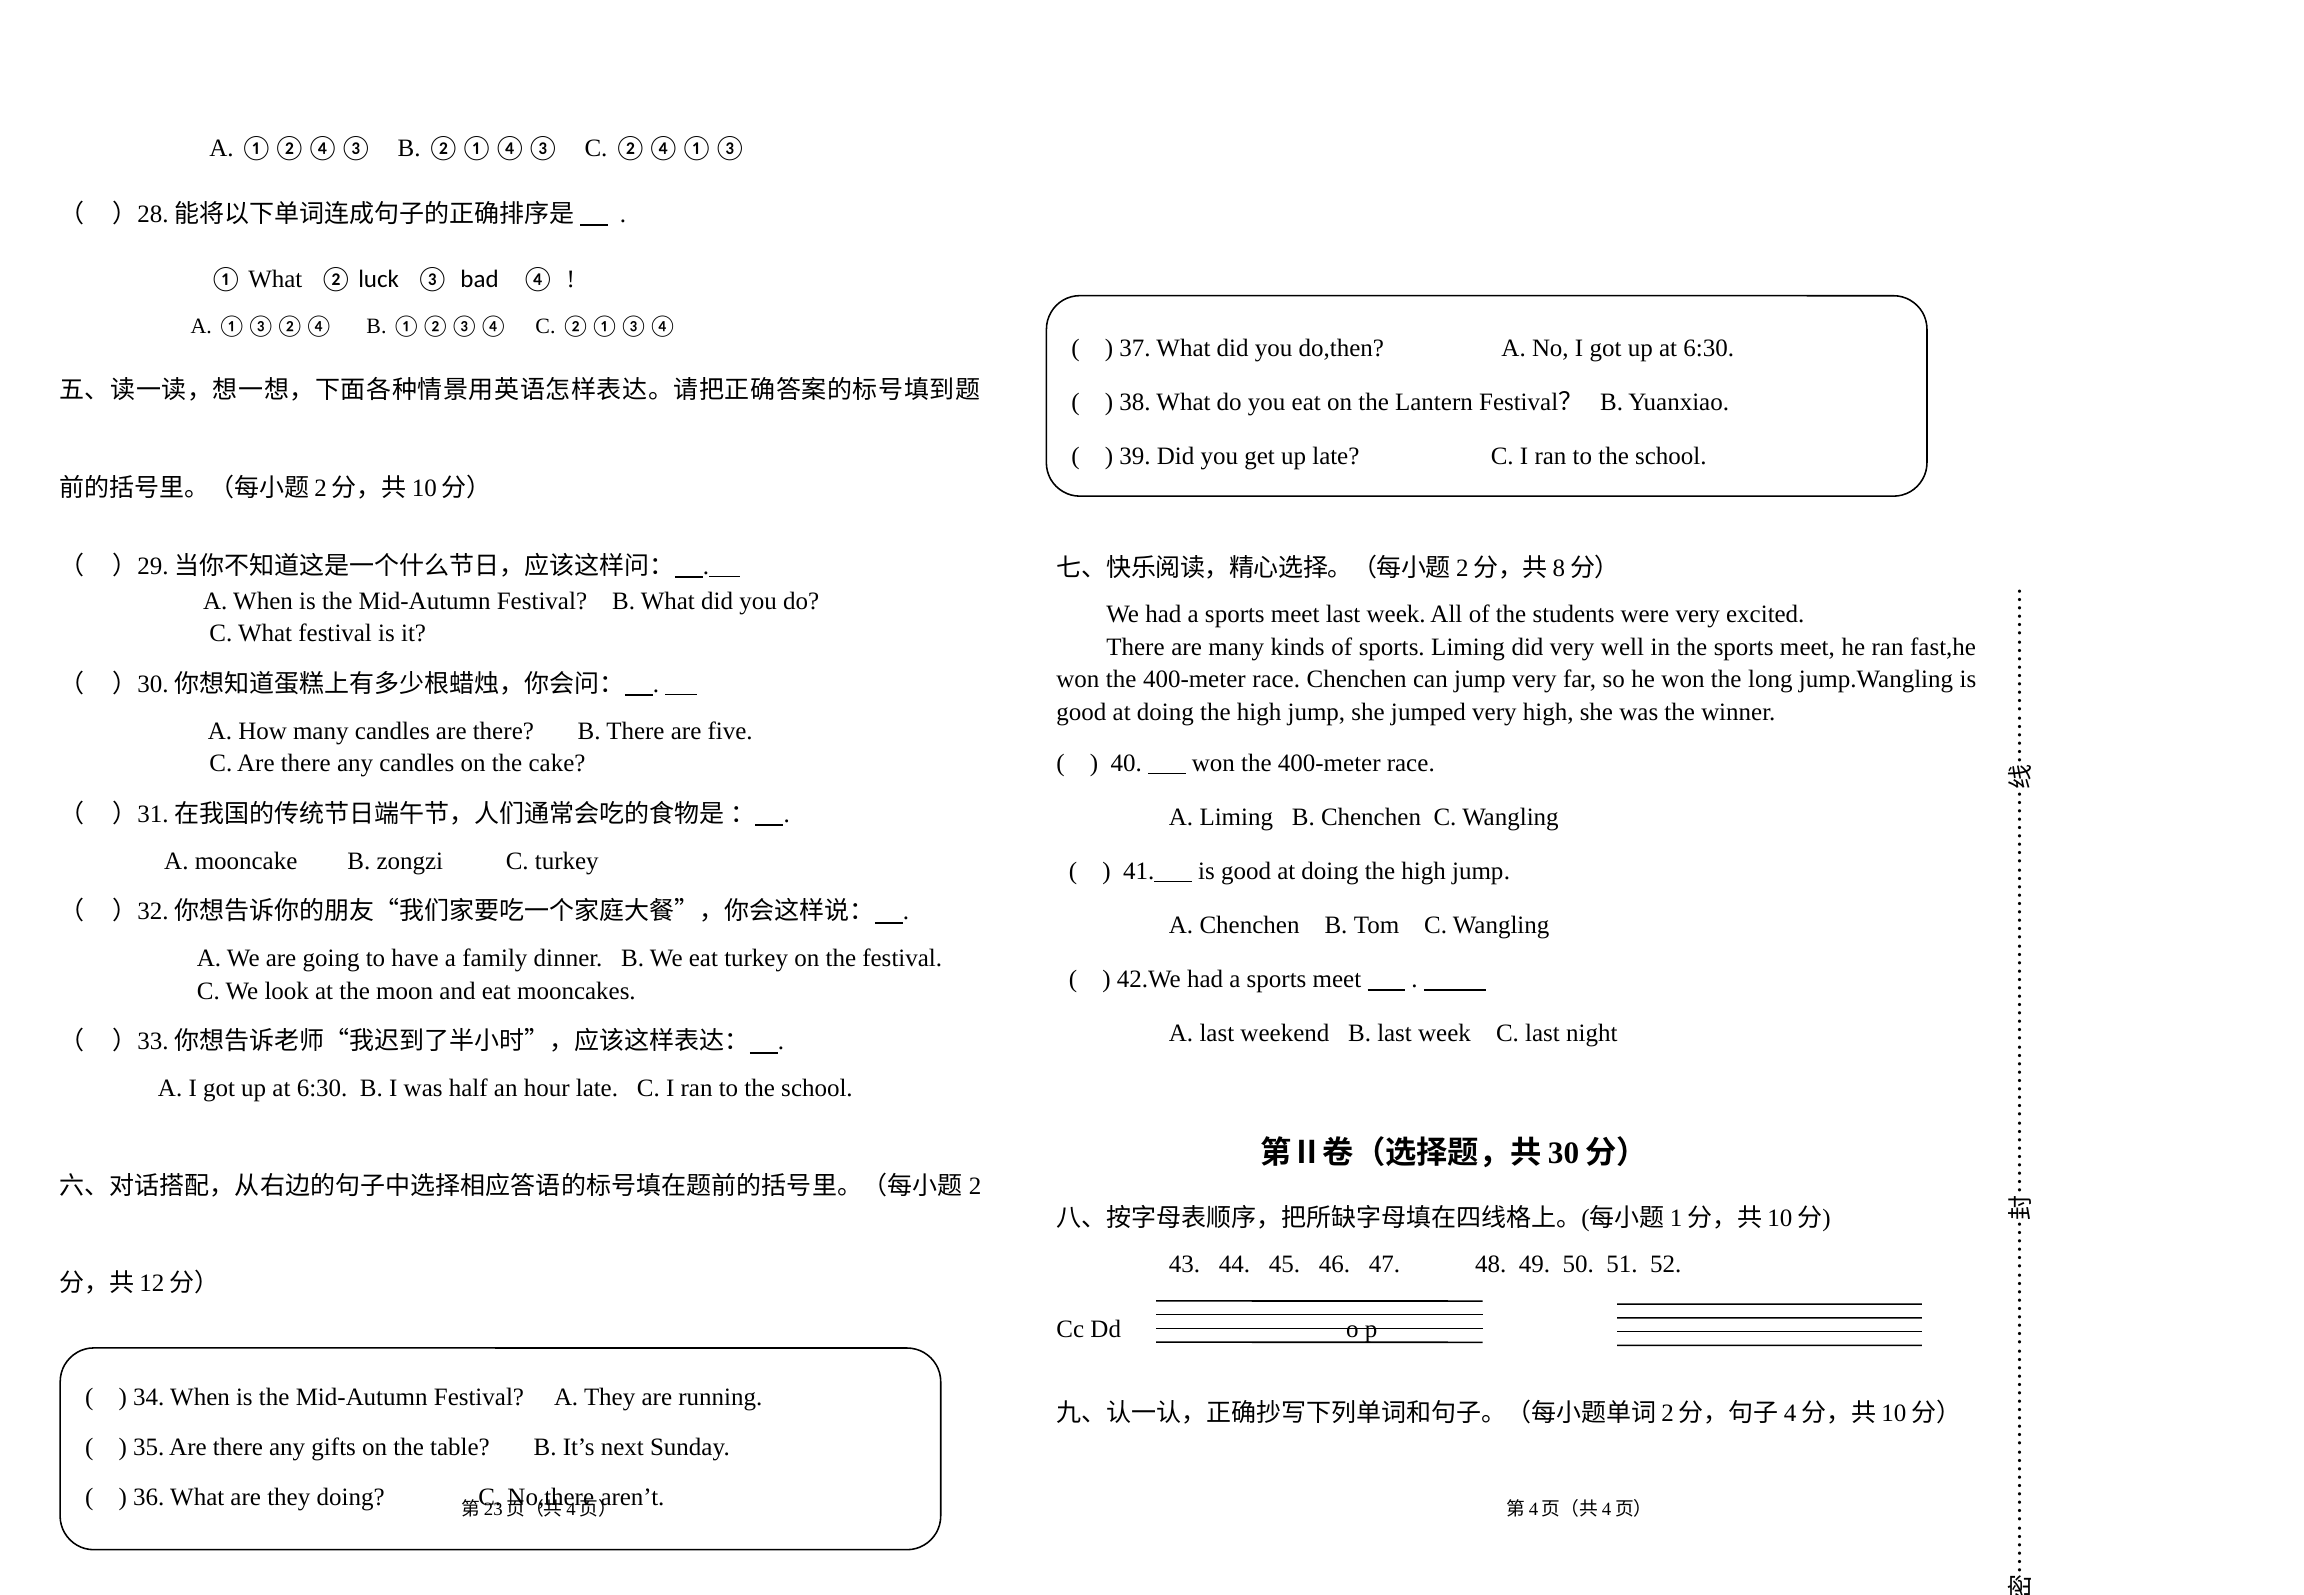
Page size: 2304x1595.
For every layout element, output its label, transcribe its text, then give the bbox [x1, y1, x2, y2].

text A. last weekend B. last week C. last night [1056, 998, 1978, 1053]
text A. We are going to have a family dinner. B. We eat turkey on the festival. [59, 941, 981, 974]
text （ ）31. 在我国的传统节日端午节，人们通常会吃的食物是 ： . [59, 779, 981, 844]
text A. Chenchen B. Tom C. Wangling [1056, 890, 1978, 944]
text 六、对话搭配，从右边的句子中选择相应答语的标号填在题前的括号里。（每小题2分，共12分） [59, 1151, 981, 1313]
text （ ）28. 能将以下单词连成句子的正确排序是 . [59, 179, 981, 244]
text 第Ⅱ卷（选择题，共30分） [1056, 1118, 1978, 1183]
text There are many kinds of sports. Liming did very well in the sports meet, he ran fast,he won the 400-meter race. Chenchen can jump very far, so he won the long jump.Wangling is good at doing the high jump, she jumped very high, she was the winner. [1056, 630, 1978, 728]
text C. We look at the moon and eat mooncakes. [59, 974, 981, 1006]
text ( ) 40. won the 400-meter race. [1056, 728, 1978, 782]
text ( ) 41. is good at doing the high jump. [1056, 836, 1978, 890]
text A. When is the Mid-Autumn Festival? B. What did you do? [59, 584, 981, 616]
text ① What ② luck ③ bad ④ ! [59, 262, 981, 294]
text We had a sports meet last week. All of the students were very excited. [1056, 598, 1978, 630]
text Cc Dd o p [1056, 1313, 1978, 1345]
text （ ）29. 当你不知道这是一个什么节日，应该这样问： . [59, 536, 981, 584]
text （ ）32. 你想告诉你的朋友“我们家要吃一个家庭大餐”，你会这样说： . [59, 876, 981, 941]
text A. I got up at 6:30. B. I was half an hour late. C. I ran to the school. [59, 1071, 981, 1104]
text 43. 44. 45. 46. 47. 48. 49. 50. 51. 52. [1056, 1248, 1978, 1280]
text A. mooncake B. zongzi C. turkey [59, 844, 981, 876]
text （ ）30. 你想知道蛋糕上有多少根蜡烛，你会问： . [59, 649, 981, 714]
text 九、认一认，正确抄写下列单词和句子。（每小题单词2分，句子4分，共10分） [1056, 1378, 1978, 1443]
list How many candles are there? B. There are five. [208, 714, 981, 746]
list Liming B. Chenchen C. Wangling [1056, 782, 1978, 836]
text A. ①②④③ B. ②①④③ C. ②④①③ [59, 131, 981, 163]
text ( ) 42.We had a sports meet . [1056, 944, 1978, 998]
text C. Are there any candles on the cake? [59, 746, 981, 779]
text C. What festival is it? [59, 616, 981, 649]
text 五、读一读，想一想，下面各种情景用英语怎样表达。请把正确答案的标号填到题前的括号里。（每小题2分，共10分） [59, 355, 981, 518]
text （ ）33. 你想告诉老师“我迟到了半小时”，应该这样表达： . [59, 1006, 981, 1071]
text 七、快乐阅读，精心选择。（每小题2分，共8分） [1056, 533, 1978, 598]
text 八、按字母表顺序，把所缺字母填在四线格上。(每小题1分，共10分) [1056, 1183, 1978, 1248]
text A. ①③②④ B. ①②③④ C. ②①③④ [59, 309, 981, 342]
